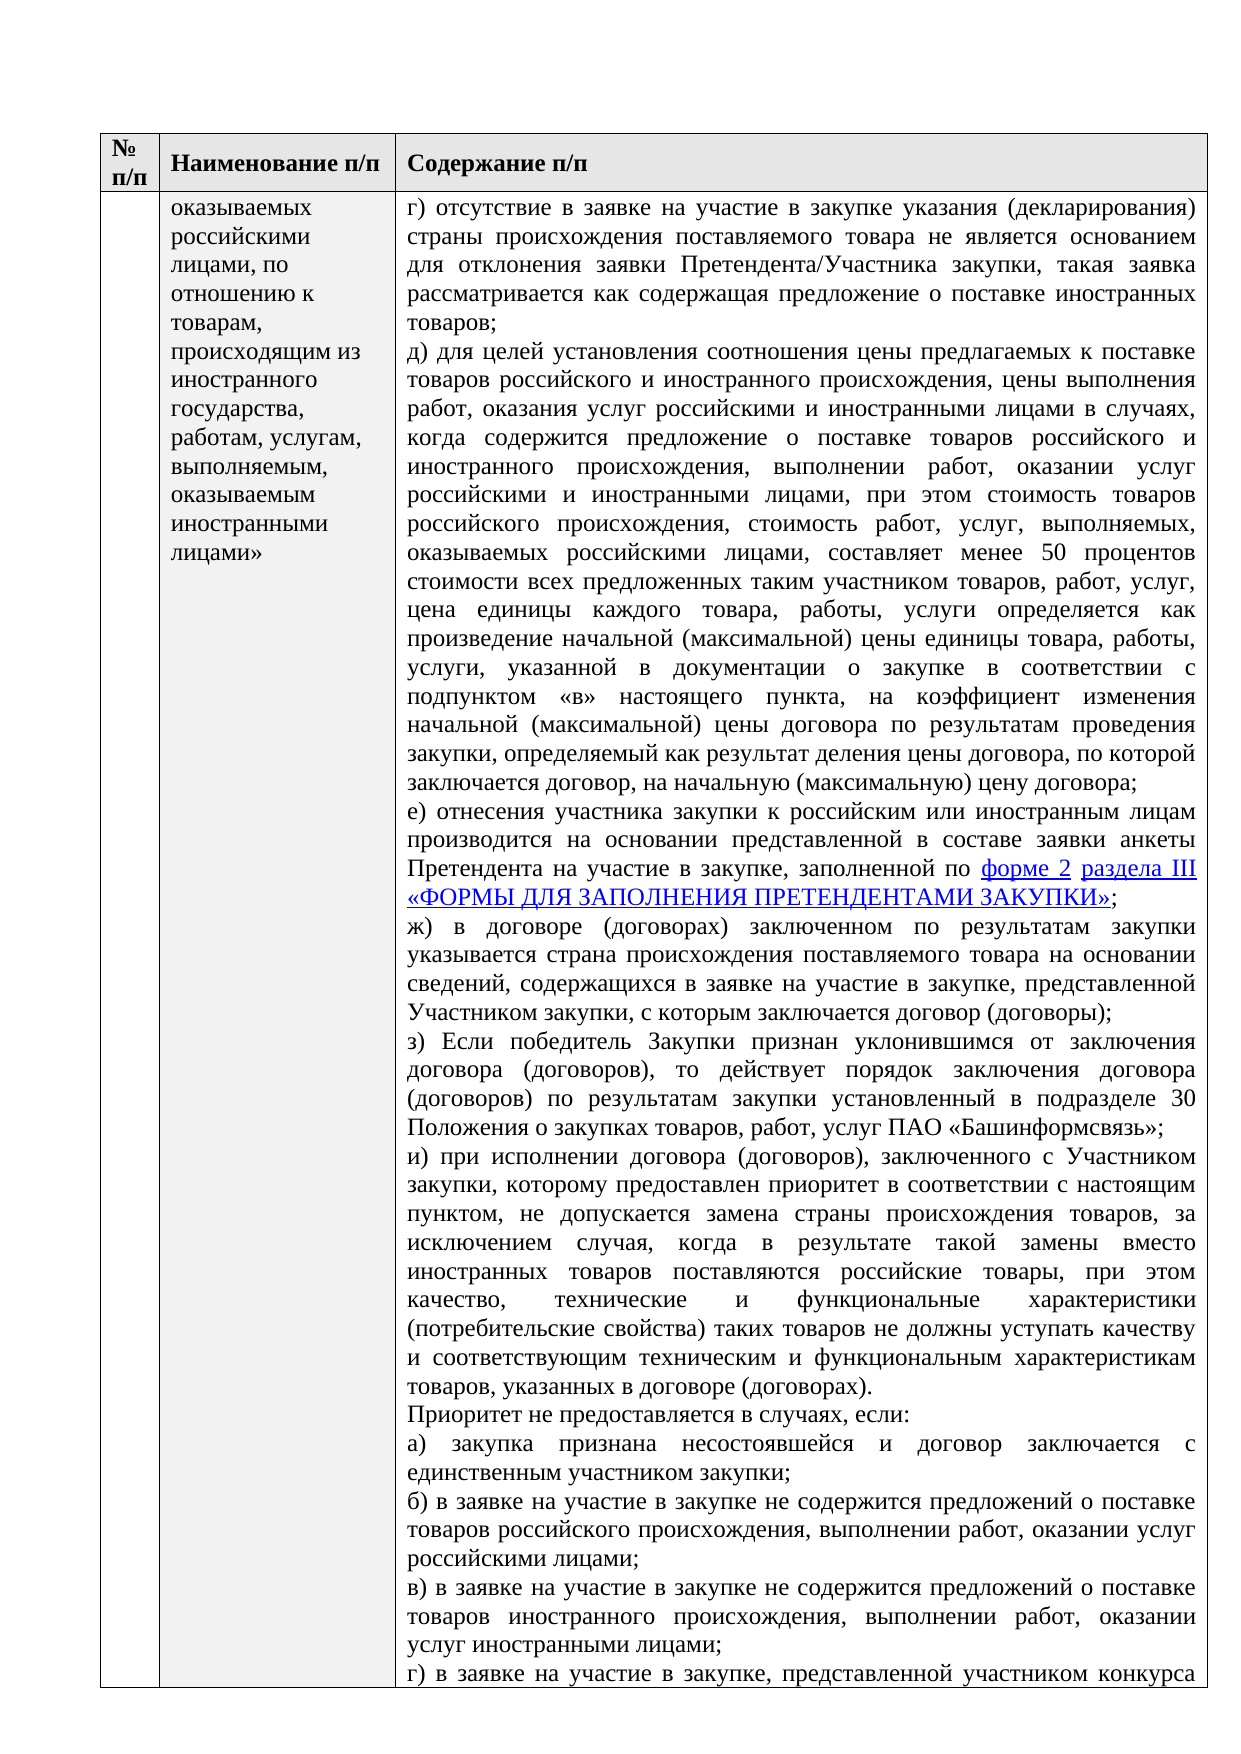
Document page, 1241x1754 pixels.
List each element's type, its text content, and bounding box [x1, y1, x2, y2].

table_header Наименование п/п [160, 134, 395, 191]
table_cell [396, 192, 1207, 1687]
table_cell [101, 192, 159, 1687]
table_header Содержание п/п [396, 134, 1207, 191]
table_header № п/п [101, 134, 159, 191]
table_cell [160, 192, 395, 1687]
